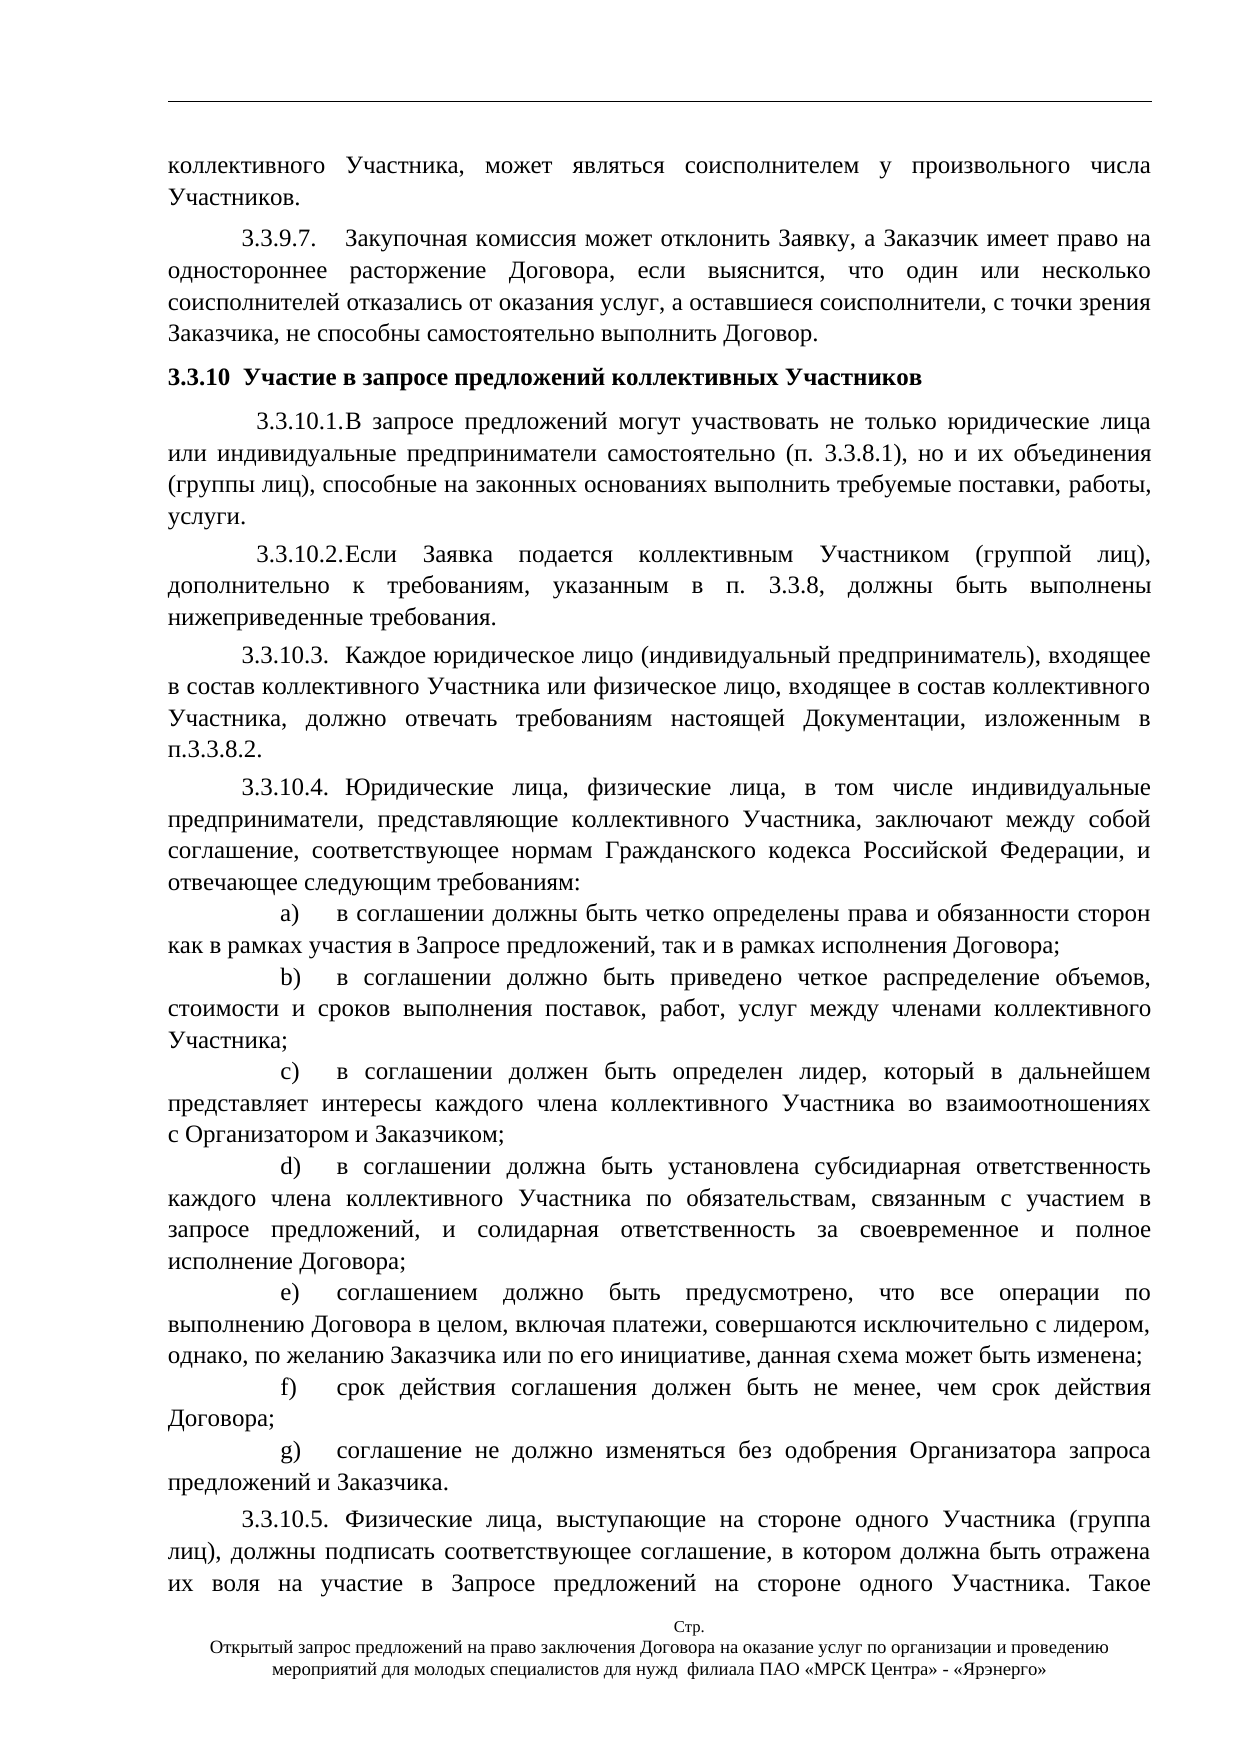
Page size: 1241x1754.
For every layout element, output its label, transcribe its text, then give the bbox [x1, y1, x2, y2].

list в соглашении должно быть приведено четкое распределение объемов, стоимости и сроков выполнения поставок, работ, услуг между членами коллективного Участника; [168, 962, 1152, 1053]
list Юридические лица, физические лица, в том числе индивидуальные предприниматели, представляющие коллективного Участника, заключают между собой соглашение, соответствующее нормам Гражданского кодекса Российской Федерации, и отвечающее следующим требованиям: [168, 772, 1152, 896]
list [168, 1504, 1152, 1596]
subtitle Участие в запросе предложений коллективных Участников [168, 362, 1152, 391]
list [168, 150, 1152, 210]
list Закупочная комиссия может отклонить Заявку, а Заказчик имеет право на одностороннее расторжение Договора, если выяснится, что один или несколько соисполнителей отказались от оказания услуг, а оставшиеся соисполнители, с точки зрения Заказчика, не способны самостоятельно выполнить Договор. [168, 223, 1152, 347]
list соглашением должно быть предусмотрено, что все операции по выполнению Договора в целом, включая платежи, совершаются исключительно с лидером, однако, по желанию Заказчика или по его инициативе, данная схема может быть изменена; [168, 1277, 1152, 1369]
list Каждое юридическое лицо (индивидуальный предприниматель), входящее в состав коллективного Участника или физическое лицо, входящее в состав коллективного Участника, должно отвечать требованиям настоящей Документации, изложенным в п.3.3.8.2. [168, 640, 1152, 763]
list срок действия соглашения должен быть не менее, чем срок действия Договора; [168, 1372, 1152, 1432]
list соглашение не должно изменяться без одобрения Организатора запроса предложений и Заказчика. [168, 1435, 1152, 1495]
list В запросе предложений могут участвовать не только юридические лица или индивидуальные предприниматели самостоятельно (п. 3.3.8.1), но и их объединения (группы лиц), способные на законных основаниях выполнить требуемые поставки, работы, услуги. [168, 406, 1152, 530]
list в соглашении должна быть установлена субсидиарная ответственность каждого члена коллективного Участника по обязательствам, связанным с участием в запросе предложений, и солидарная ответственность за своевременное и полное исполнение Договора; [168, 1151, 1152, 1274]
list в соглашении должен быть определен лидер, который в дальнейшем представляет интересы каждого члена коллективного Участника во взаимоотношениях с Организатором и Заказчиком; [168, 1056, 1152, 1148]
list Если Заявка подается коллективным Участником (группой лиц), дополнительно к требованиям, указанным в п. 3.3.8, должны быть выполнены нижеприведенные требования. [168, 539, 1152, 631]
list в соглашении должны быть четко определены права и обязанности сторон как в рамках участия в Запросе предложений, так и в рамках исполнения Договора; [168, 898, 1152, 959]
